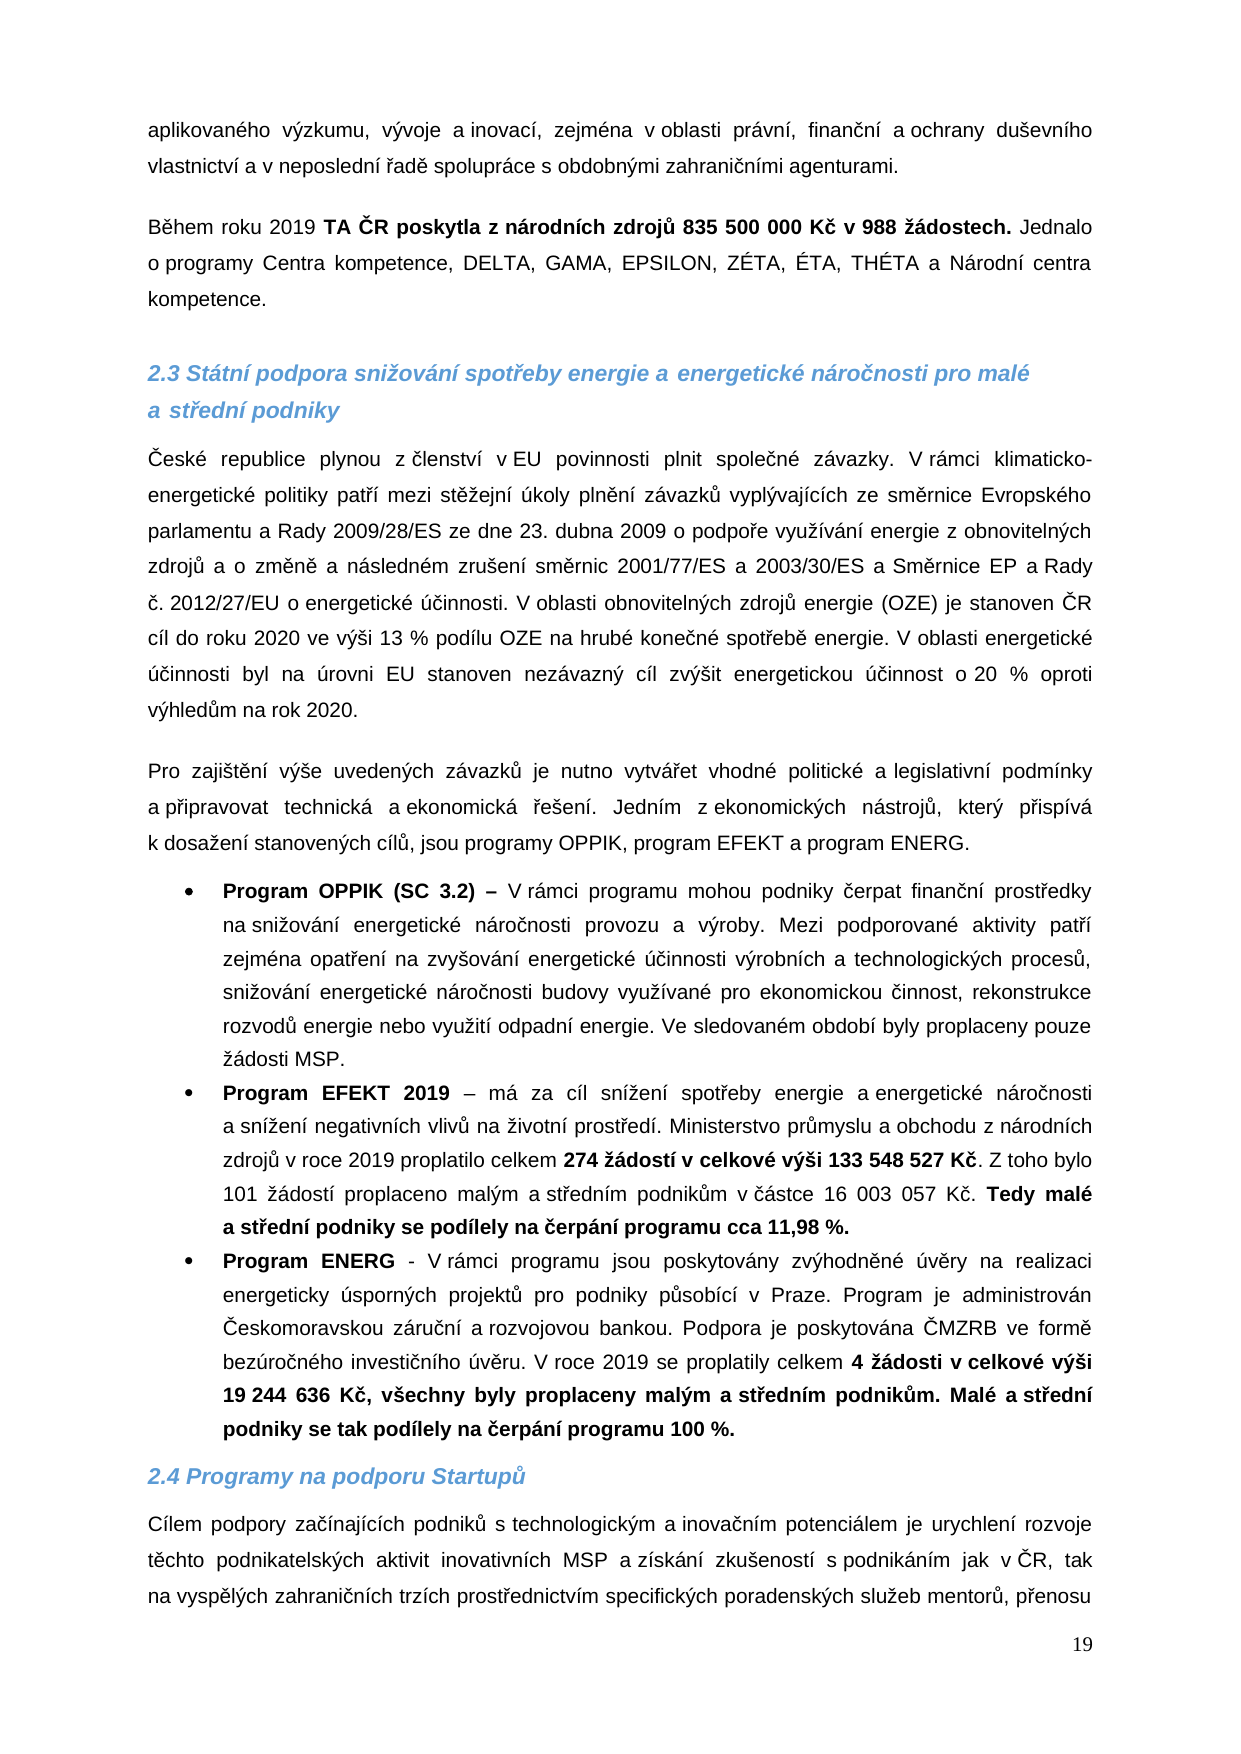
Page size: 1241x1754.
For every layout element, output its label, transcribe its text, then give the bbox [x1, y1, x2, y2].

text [148, 118, 1092, 178]
list Program EFEKT 2019 – má za cíl snížení spotřeby energie a energetické náročnosti a snížení negativních vlivů na životní prostředí. Ministerstvo průmyslu a obchodu z národních zdrojů v roce 2019 proplatilo celkem 274 žádostí v celkové výši 133 548 527 Kč. Z toho bylo 101 žádostí proplaceno malým a středním podnikům v částce 16 003 057 Kč. Tedy malé a střední podniky se podílely na čerpání programu cca 11,98 %. [185, 1081, 1092, 1239]
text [148, 1512, 1092, 1608]
text Pro zajištění výše uvedených závazků je nutno vytvářet vhodné politické a legislativní podmínky a připravovat technická a ekonomická řešení. Jedním z ekonomických nástrojů, který přispívá k dosažení stanovených cílů, jsou programy OPPIK, program EFEKT a program ENERG. [148, 759, 1092, 855]
list Program OPPIK (SC 3.2) – V rámci programu mohou podniky čerpat finanční prostředky na snižování energetické náročnosti provozu a výroby. Mezi podporované aktivity patří zejména opatření na zvyšování energetické účinnosti výrobních a technologických procesů, snižování energetické náročnosti budovy využívané pro ekonomickou činnost, rekonstrukce rozvodů energie nebo využití odpadní energie. Ve sledovaném období byly proplaceny pouze žádosti MSP. [185, 879, 1092, 1071]
text České republice plynou z členství v EU povinnosti plnit společné závazky. V rámci klimaticko-energetické politiky patří mezi stěžejní úkoly plnění závazků vyplývajících ze směrnice Evropského parlamentu a Rady 2009/28/ES ze dne 23. dubna 2009 o podpoře využívání energie z obnovitelných zdrojů a o změně a následném zrušení směrnic 2001/77/ES a 2003/30/ES a Směrnice EP a Rady č. 2012/27/EU o energetické účinnosti. V oblasti obnovitelných zdrojů energie (OZE) je stanoven ČR cíl do roku 2020 ve výši 13 % podílu OZE na hrubé konečné spotřebě energie. V oblasti energetické účinnosti byl na úrovni EU stanoven nezávazný cíl zvýšit energetickou účinnost o 20 % oproti výhledům na rok 2020. [148, 447, 1092, 722]
text 2.3 Státní podpora snižování spotřeby energie a energetické náročnosti pro malé a střední podniky [148, 360, 1092, 423]
list Program ENERG - V rámci programu jsou poskytovány zvýhodněné úvěry na realizaci energeticky úsporných projektů pro podniky působící v Praze. Program je administrován Českomoravskou záruční a rozvojovou bankou. Podpora je poskytována ČMZRB ve formě bezúročného investičního úvěru. V roce 2019 se proplatily celkem 4 žádosti v celkové výši 19 244 636 Kč, všechny byly proplaceny malým a středním podnikům. Malé a střední podniky se tak podílely na čerpání programu 100 %. [185, 1249, 1092, 1441]
text 2.4 Programy na podporu Startupů [148, 1463, 1092, 1489]
text Během roku 2019 TA ČR poskytla z národních zdrojů 835 500 000 Kč v 988 žádostech. Jednalo o programy Centra kompetence, DELTA, GAMA, EPSILON, ZÉTA, ÉTA, THÉTA a Národní centra kompetence. [148, 215, 1092, 311]
